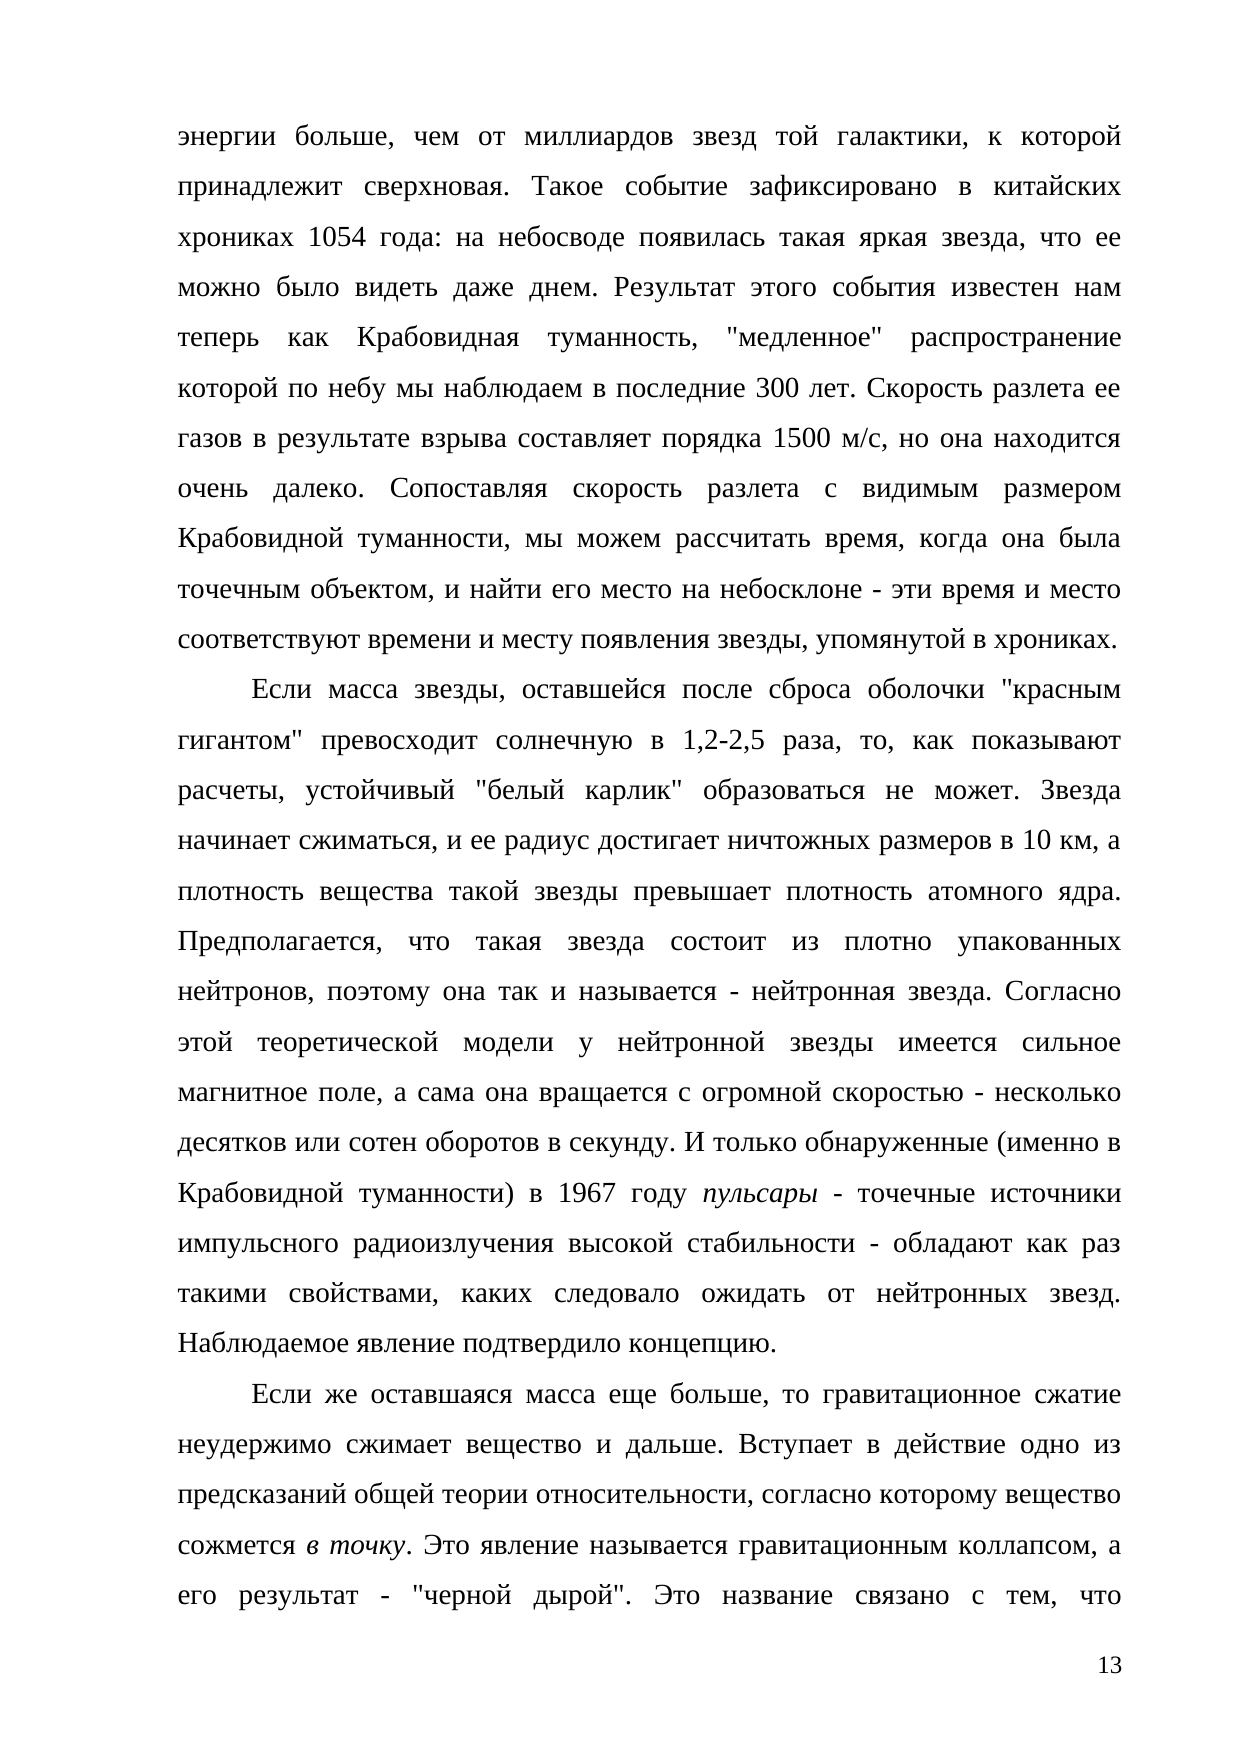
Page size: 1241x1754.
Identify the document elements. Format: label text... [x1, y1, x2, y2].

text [177, 118, 1122, 655]
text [177, 1376, 1122, 1611]
text Если масса звезды, оставшейся после сброса оболочки "красным гигантом" превосходит солнечную в 1,2-2,5 раза, то, как показывают расчеты, устойчивый "белый карлик" образоваться не может. Звезда начинает сжиматься, и ее радиус достигает ничтожных размеров в , а плотность вещества такой звезды превышает плотность атомного ядра. Предполагается, что такая звезда состоит из плотно упакованных нейтронов, поэтому она так и называется - нейтронная звезда. Согласно этой теоретической модели у нейтронной звезды имеется сильное магнитное поле, а сама она вращается с огромной скоростью - несколько десятков или сотен оборотов в секунду. И только обнаруженные (именно в Крабовидной туманности) в 1967 году пульсары - точечные источники импульсного радиоизлучения высокой стабильности - обладают как раз такими свойствами, каких следовало ожидать от нейтронных звезд. Наблюдаемое явление подтвердило концепцию. [177, 672, 1122, 1359]
